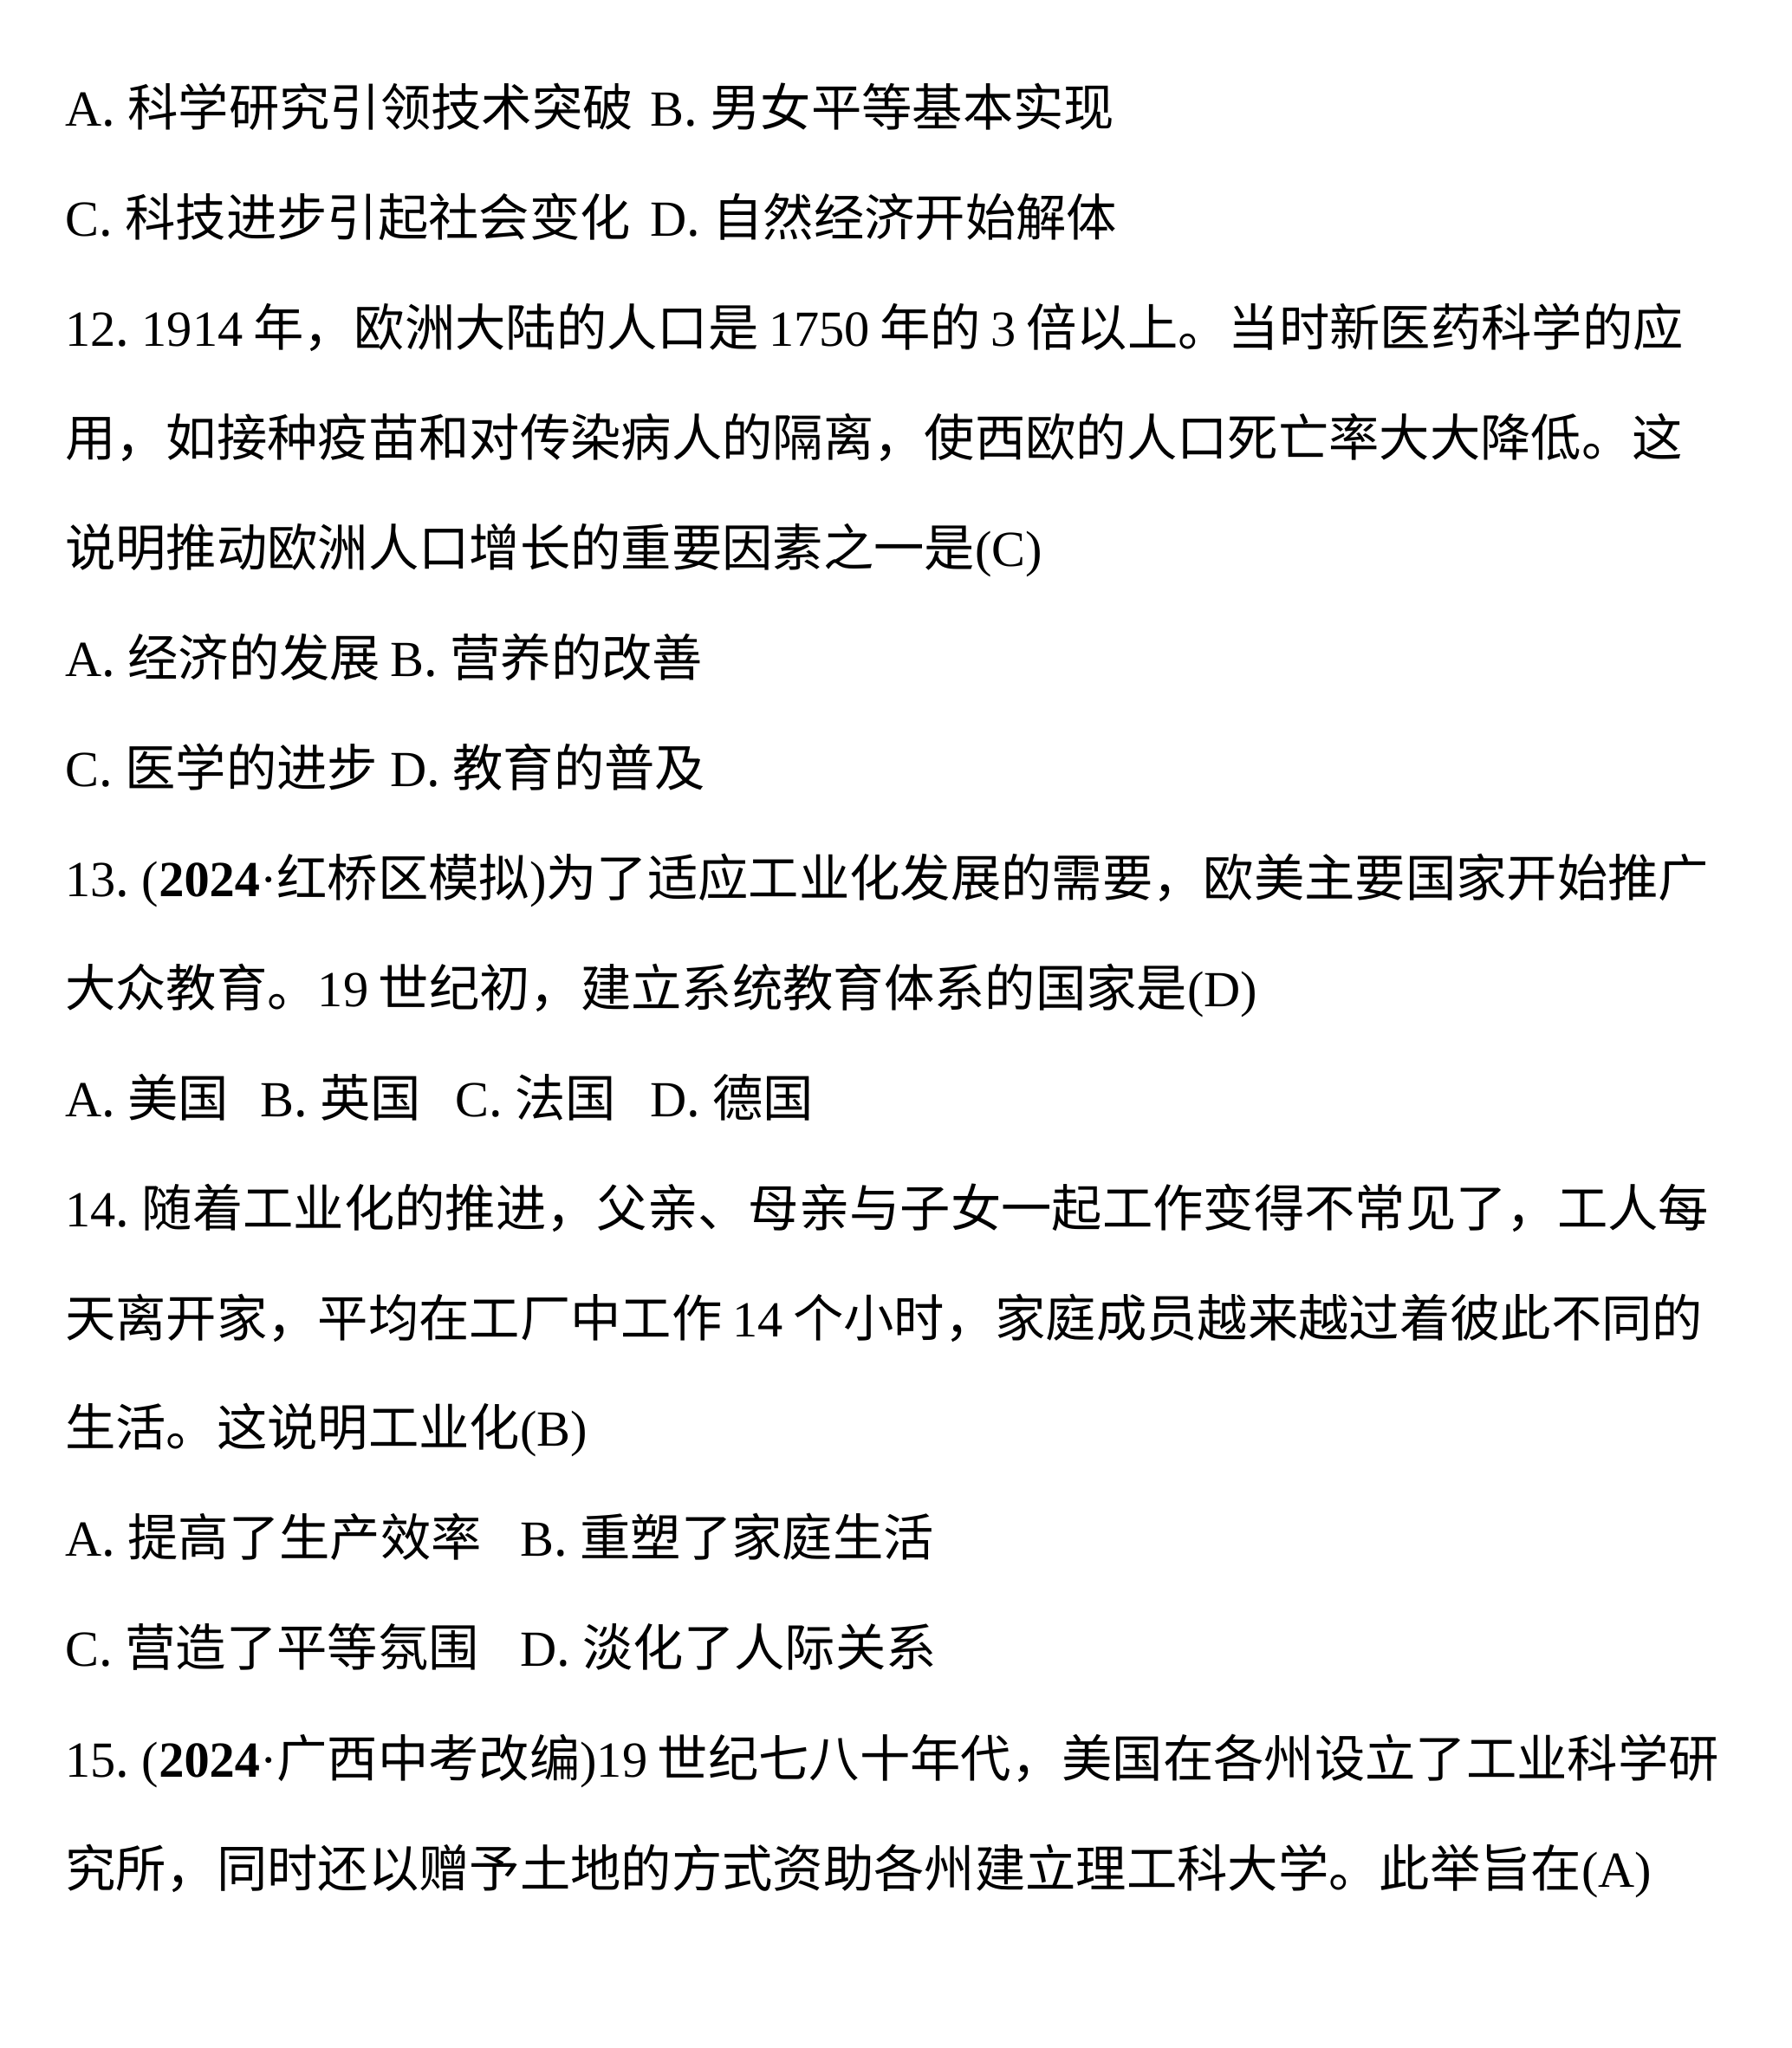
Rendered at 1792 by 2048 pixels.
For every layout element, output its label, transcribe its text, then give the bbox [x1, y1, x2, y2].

text A. 科学研究引领技术突破 B. 男女平等基本实现 [65, 68, 1726, 140]
text 14. 随着工业化的推进，父亲、母亲与子女一起工作变得不常见了，工人每天离开家，平均在工厂中工作14个小时，家庭成员越来越过着彼此不同的生活。这说明工业化(B) [65, 1168, 1726, 1461]
text C. 营造了平等氛围 D. 淡化了人际关系 [65, 1608, 1726, 1681]
text 12. 1914年，欧洲大陆的人口是1750年的3倍以上。当时新医药科学的应用，如接种疫苗和对传染病人的隔离，使西欧的人口死亡率大大降低。这说明推动欧洲人口增长的重要因素之一是(C) [65, 288, 1726, 581]
text A. 提高了生产效率 B. 重塑了家庭生活 [65, 1498, 1726, 1571]
text A. 美国 B. 英国 C. 法国 D. 德国 [65, 1057, 1726, 1131]
text C. 医学的进步 D. 教育的普及 [65, 727, 1726, 801]
text A. 经济的发展 B. 营养的改善 [65, 617, 1726, 691]
text 13. (2024·红桥区模拟)为了适应工业化发展的需要，欧美主要国家开始推广大众教育。19世纪初，建立系统教育体系的国家是(D) [65, 838, 1726, 1021]
text 15. (2024·广西中考改编)19世纪七八十年代，美国在各州设立了工业科学研究所，同时还以赠予土地的方式资助各州建立理工科大学。此举旨在(A) [65, 1718, 1726, 1902]
text C. 科技进步引起社会变化 D. 自然经济开始解体 [65, 178, 1726, 251]
